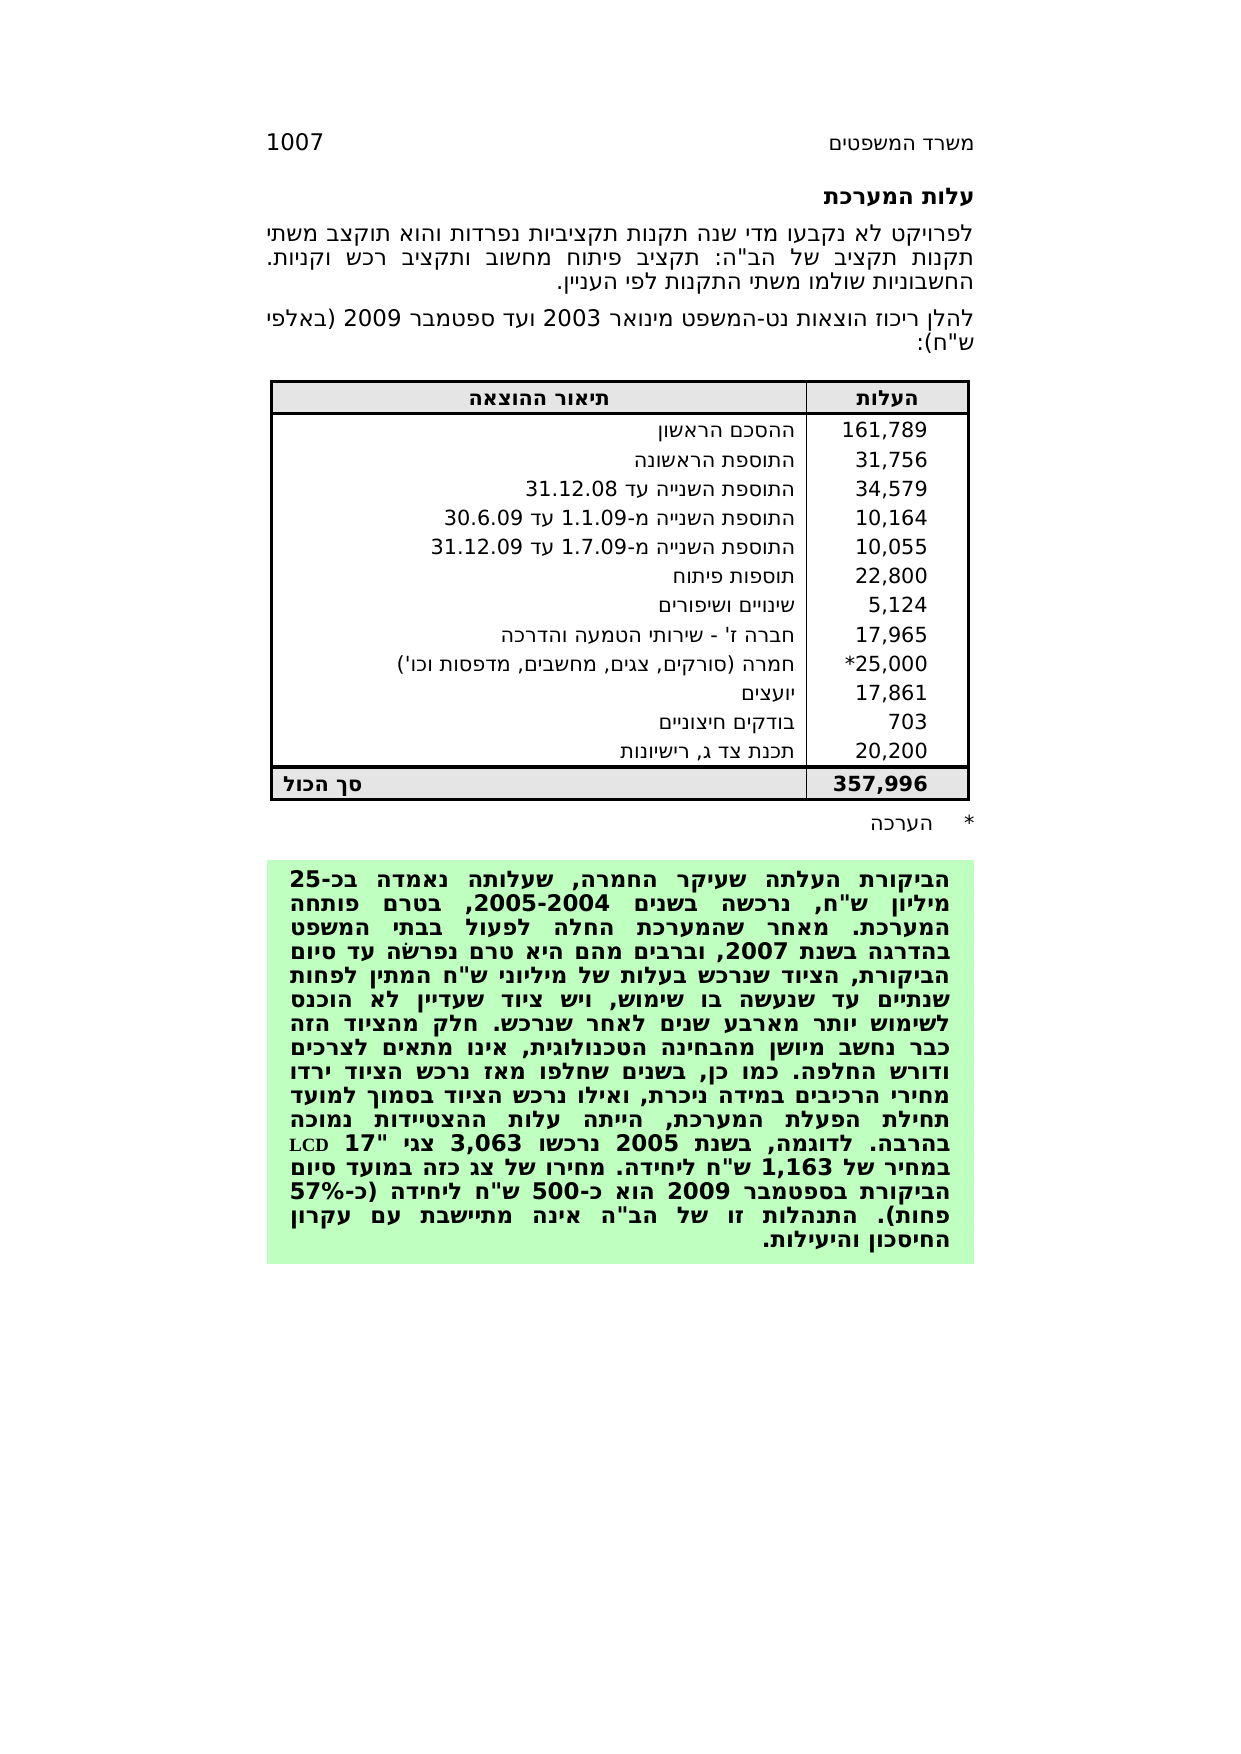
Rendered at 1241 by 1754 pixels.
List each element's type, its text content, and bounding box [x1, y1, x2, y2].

table_cell חמרה (סורקים, צגים, מחשבים, מדפסות וכו') [273, 649, 806, 678]
table_cell 10,164 [807, 503, 967, 532]
text לפרויקט לא נקבעו מדי שנה תקנות תקציביות נפרדות והוא תוקצב משתי תקנות תקציב של הב"ה: תקציב פיתוח מחשוב ותקציב רכש וקניות. החשבוניות שולמו משתי התקנות לפי העניין. [266, 223, 974, 294]
table_cell 161,789 [807, 415, 967, 444]
text הביקורת העלתה שעיקר החמרה, שעלותה נאמדה בכ-25 מיליון ש"ח, נרכשה בשנים 2005-2004, בטרם פותחה המערכת. מאחר שהמערכת החלה לפעול בבתי המשפט בהדרגה בשנת 2007, וברבים מהם היא טרם נפרשׂה עד סיום הביקורת, הציוד שנרכש בעלות של מיליוני ש"ח המתין לפחות שנתיים עד שנעשה בו שימוש, ויש ציוד שעדיין לא הוכנס לשימוש יותר מארבע שנים לאחר שנרכש. חלק מהציוד הזה כבר נחשב מיושן מהבחינה הטכנולוגית, אינו מתאים לצרכים ודורש החלפה. כמו כן, בשנים שחלפו מאז נרכש הציוד ירדו מחירי הרכיבים במידה ניכרת, ואילו נרכש הציוד בסמוך למועד תחילת הפעלת המערכת, הייתה עלות ההצטיידות נמוכה בהרבה. לדוגמה, בשנת 2005 נרכשו 3,063 צגי "17 LCD במחיר של 1,163 ש"ח ליחידה. מחירו של צג כזה במועד סיום הביקורת בספטמבר 2009 הוא כ-500 ש"ח ליחידה (כ-57% פחות). התנהלות זו של הב"ה אינה מתיישבת עם עקרון החיסכון והיעילות. [267, 860, 974, 1264]
table_cell שינויים ושיפורים [273, 590, 806, 619]
table_cell 31,756 [807, 445, 967, 474]
text * הערכה [266, 813, 974, 834]
table_cell תוספות פיתוח [273, 561, 806, 590]
text להלן ריכוז הוצאות נט-המשפט מינואר 2003 ועד ספטמבר 2009 (באלפי ש"ח): [266, 307, 974, 355]
table_cell 25,000* [807, 649, 967, 678]
table_cell 20,200 [807, 736, 967, 765]
table_cell 22,800 [807, 561, 967, 590]
table_cell 703 [807, 707, 967, 736]
table_cell ההסכם הראשון [273, 415, 806, 444]
table_cell 34,579 [807, 474, 967, 503]
table_cell התוספת השנייה מ-1.1.09 עד 30.6.09 [273, 503, 806, 532]
table_cell 5,124 [807, 590, 967, 619]
table_cell התוספת השנייה מ-1.7.09 עד 31.12.09 [273, 532, 806, 561]
table_cell 17,861 [807, 678, 967, 707]
table_cell חברה ז' - שירותי הטמעה והדרכה [273, 620, 806, 649]
table_cell 10,055 [807, 532, 967, 561]
table_cell התוספת השנייה עד 31.12.08 [273, 474, 806, 503]
table_header העלות [807, 383, 967, 412]
text עלות המערכת [266, 183, 974, 210]
table_cell סך הכול [273, 769, 806, 798]
table_cell בודקים חיצוניים [273, 707, 806, 736]
table_header תיאור ההוצאה [273, 383, 806, 412]
table_cell תכנת צד ג, רישיונות [273, 736, 806, 765]
table_cell 17,965 [807, 620, 967, 649]
table_cell יועצים [273, 678, 806, 707]
table_cell התוספת הראשונה [273, 445, 806, 474]
table_cell 357,996 [807, 769, 967, 798]
